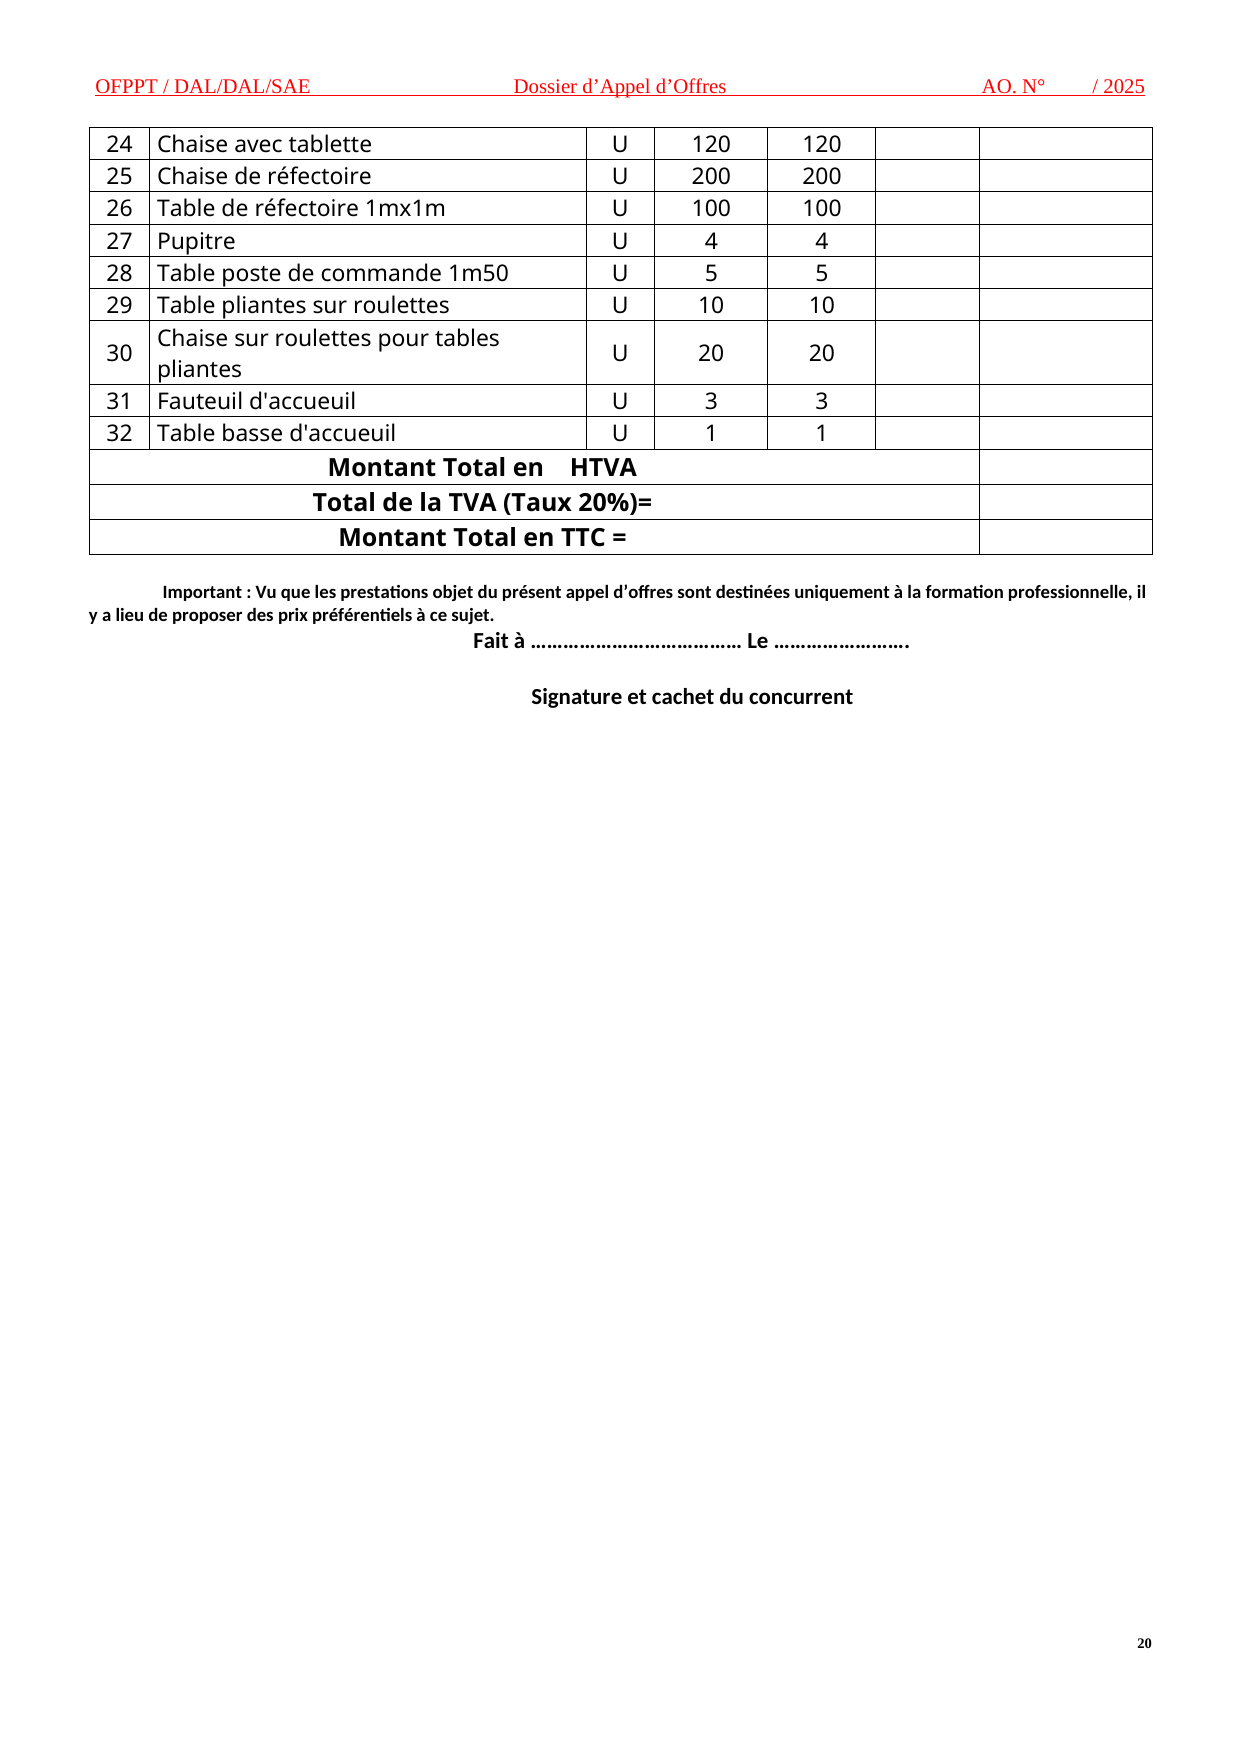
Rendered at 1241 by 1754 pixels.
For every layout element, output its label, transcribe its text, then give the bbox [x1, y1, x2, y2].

table_cell [876, 289, 979, 320]
table_cell U [587, 160, 654, 191]
table_cell Chaise sur roulettes pour tables pliantes [150, 321, 586, 384]
table_cell 31 [90, 385, 149, 416]
table_cell [980, 192, 1152, 223]
table_cell 32 [90, 417, 149, 448]
table_cell 200 [768, 160, 875, 191]
table_cell [876, 225, 979, 256]
table_cell Table pliantes sur roulettes [150, 289, 586, 320]
text Fait à ………………………………… Le ……………………. [89, 626, 1152, 654]
table_cell 28 [90, 257, 149, 288]
table_cell 25 [90, 160, 149, 191]
text Important : Vu que les prestations objet du présent appel d’offres sont destinées uniquement à la formation professionnelle, il y a lieu de proposer des prix préférentiels à ce sujet. [89, 580, 1152, 626]
table_cell 3 [655, 385, 767, 416]
table_cell [876, 321, 979, 384]
table_cell Table poste de commande 1m50 [150, 257, 586, 288]
table_cell Chaise avec tablette [150, 128, 586, 159]
table_cell U [587, 257, 654, 288]
table_cell [875, 485, 979, 519]
table_cell U [587, 289, 654, 320]
table_cell 29 [90, 289, 149, 320]
table_cell 5 [768, 257, 875, 288]
table_cell 20 [655, 321, 767, 384]
table_cell [980, 385, 1152, 416]
table_cell [876, 257, 979, 288]
table_cell Montant Total en HTVA [90, 450, 875, 484]
table_cell U [587, 417, 654, 448]
table_cell 10 [768, 289, 875, 320]
table_cell [876, 385, 979, 416]
table_cell [875, 520, 979, 554]
table_cell U [587, 321, 654, 384]
table_cell [980, 160, 1152, 191]
table_cell U [587, 128, 654, 159]
table_cell [980, 225, 1152, 256]
table_cell 3 [768, 385, 875, 416]
table_cell 120 [655, 128, 767, 159]
table_cell 100 [655, 192, 767, 223]
table_cell 4 [768, 225, 875, 256]
table_cell 120 [768, 128, 875, 159]
table_cell 1 [768, 417, 875, 448]
table_cell Total de la TVA (Taux 20%)= [90, 485, 875, 519]
table_cell [980, 450, 1152, 484]
table_cell 5 [655, 257, 767, 288]
table_cell U [587, 225, 654, 256]
table_cell Table basse d'accueuil [150, 417, 586, 448]
table_cell [980, 520, 1152, 554]
table_cell [980, 417, 1152, 448]
table_cell Table de réfectoire 1mx1m [150, 192, 586, 223]
table_cell Fauteuil d'accueuil [150, 385, 586, 416]
table_cell [876, 192, 979, 223]
table_cell 20 [768, 321, 875, 384]
table_cell 100 [768, 192, 875, 223]
table_cell [980, 485, 1152, 519]
table_cell [876, 417, 979, 448]
table_cell 26 [90, 192, 149, 223]
table_cell U [587, 192, 654, 223]
table_cell Chaise de réfectoire [150, 160, 586, 191]
table_cell [876, 128, 979, 159]
table_cell [875, 450, 979, 484]
table_cell Montant Total en TTC = [90, 520, 875, 554]
table_cell 10 [655, 289, 767, 320]
table_cell 200 [655, 160, 767, 191]
table_cell 1 [655, 417, 767, 448]
table_cell 24 [90, 128, 149, 159]
table_cell [876, 160, 979, 191]
table_cell 30 [90, 321, 149, 384]
text Signature et cachet du concurrent [89, 682, 1152, 710]
table_cell 4 [655, 225, 767, 256]
table_cell [980, 128, 1152, 159]
table_cell Pupitre [150, 225, 586, 256]
table_cell [980, 257, 1152, 288]
table_cell [980, 321, 1152, 384]
table_cell U [587, 385, 654, 416]
table_cell [980, 289, 1152, 320]
table_cell 27 [90, 225, 149, 256]
